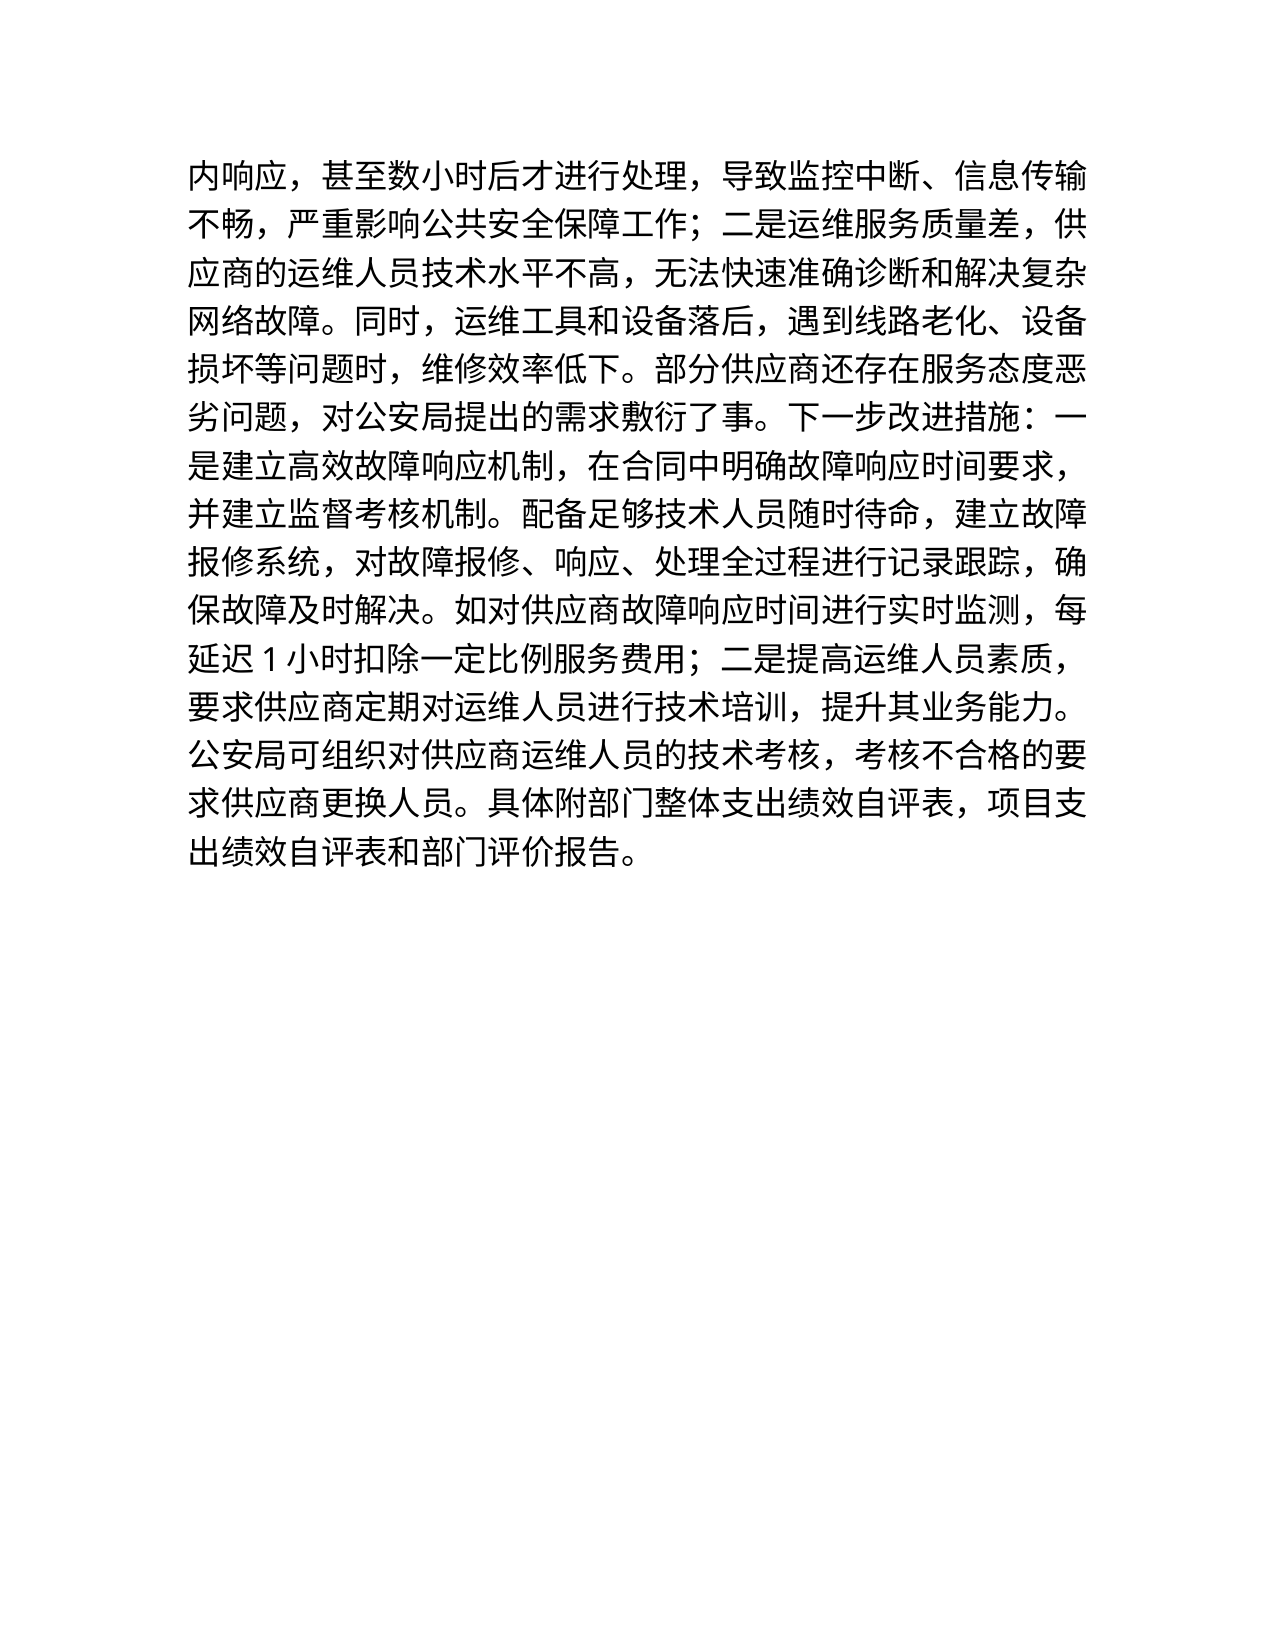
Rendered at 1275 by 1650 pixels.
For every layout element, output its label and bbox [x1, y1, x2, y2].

text [187, 150, 1087, 874]
